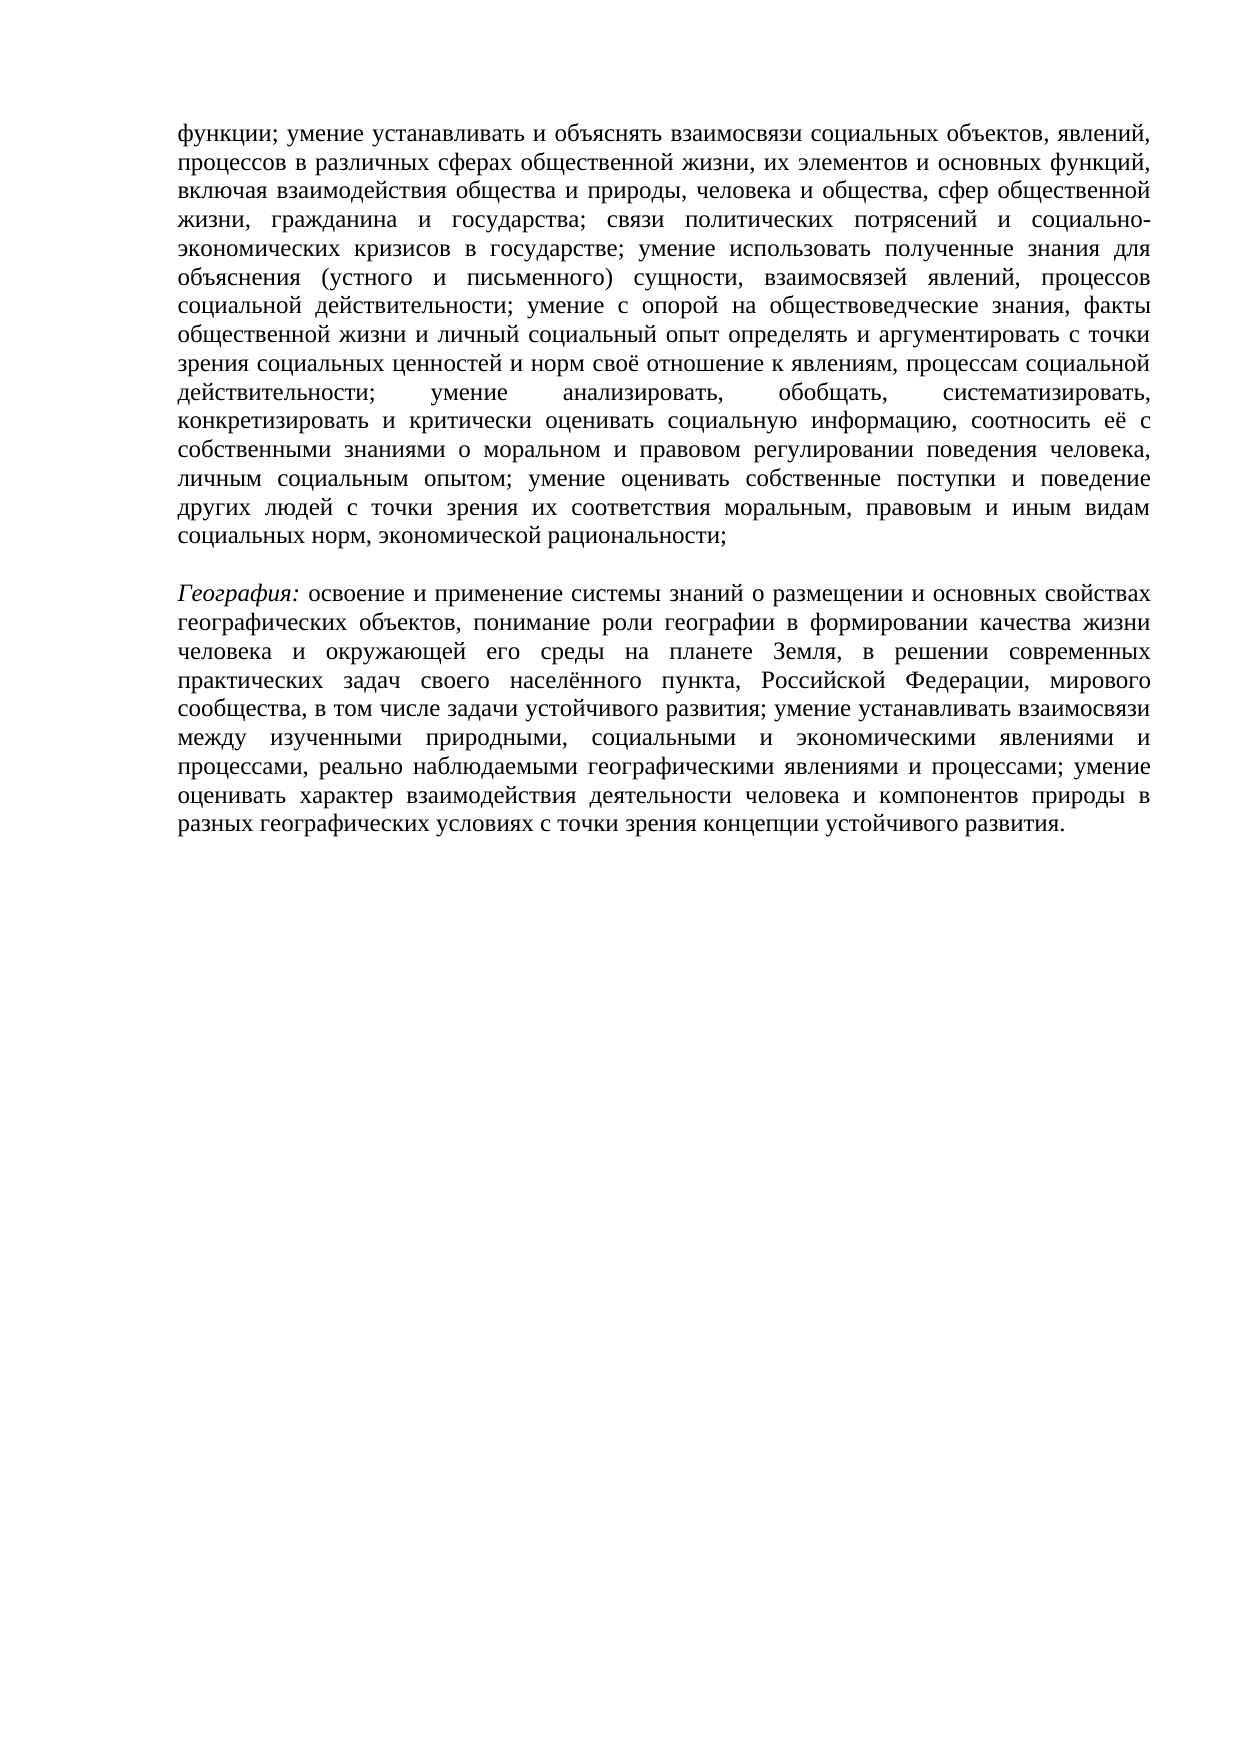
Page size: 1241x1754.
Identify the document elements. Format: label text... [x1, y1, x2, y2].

text География: освоение и применение системы знаний о размещении и основных свойствах географических объектов, понимание роли географии в формировании качества жизни человека и окружающей его среды на планете Земля, в решении современных практических задач своего населённого пункта, Российской Федерации, мирового сообщества, в том числе задачи устойчивого развития; умение устанавливать взаимосвязи между изученными природными, социальными и экономическими явлениями и процессами, реально наблюдаемыми географическими явлениями и процессами; умение оценивать характер взаимодействия деятельности человека и компонентов природы в разных географических условиях с точки зрения концепции устойчивого развития. [177, 578, 1152, 837]
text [177, 118, 1152, 549]
